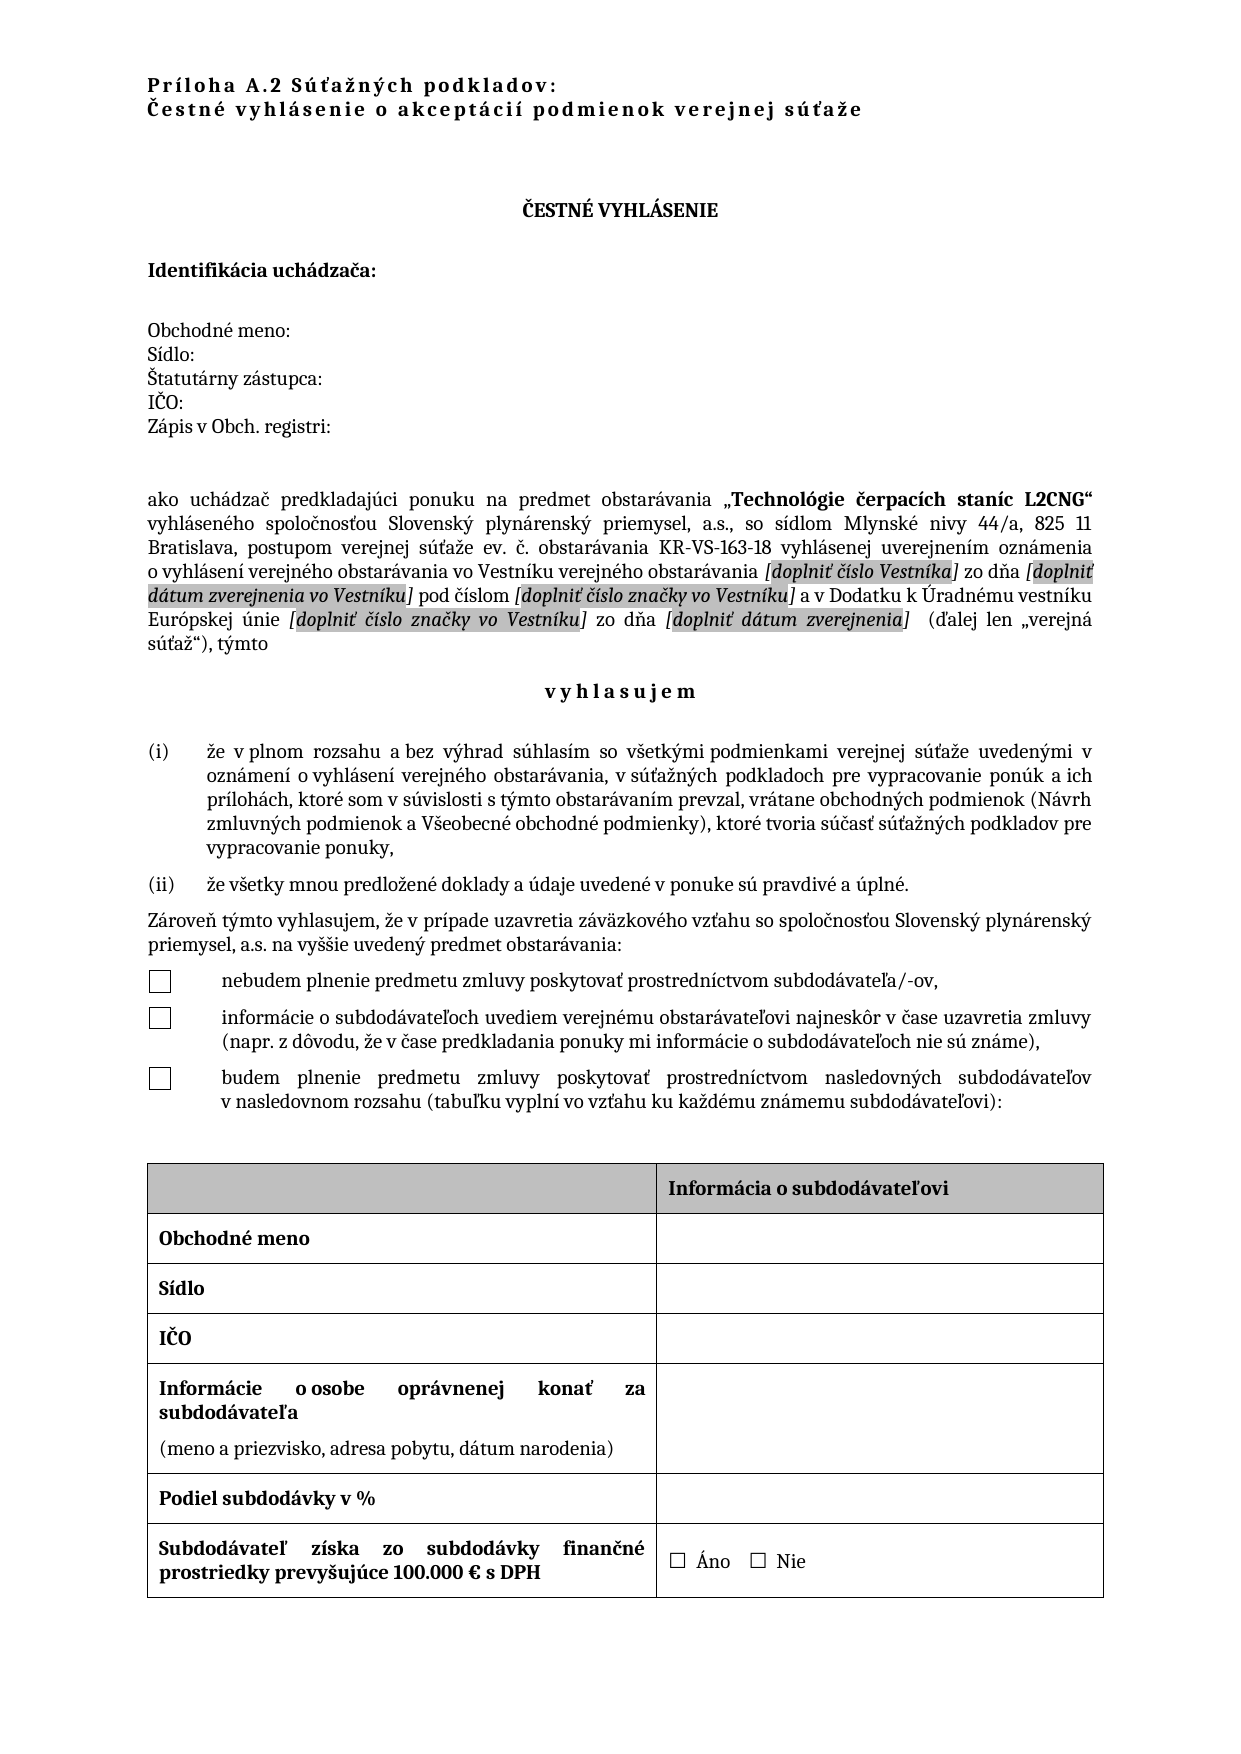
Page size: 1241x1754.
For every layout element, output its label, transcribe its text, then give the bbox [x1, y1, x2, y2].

text v y h l a s u j e m [148, 679, 1093, 703]
text Identifikácia uchádzača: [148, 259, 1093, 283]
text informácie o subdodávateľoch uvediem verejnému obstarávateľovi najneskôr v čase uzavretia zmluvy (napr. z dôvodu, že v čase predkladania ponuky mi informácie o subdodávateľoch nie sú známe), [148, 1006, 1093, 1053]
text Zároveň týmto vyhlasujem, že v prípade uzavretia záväzkového vzťahu so spoločnosťou Slovenský plynárenský priemysel, a.s. na vyššie uvedený predmet obstarávania: [148, 909, 1093, 957]
text Zápis v Obch. registri: [148, 415, 1093, 439]
table_header Informácia o subdodávateľovi [657, 1164, 1103, 1213]
table_cell [657, 1364, 1103, 1473]
text Sídlo: [148, 343, 1093, 367]
text Čestné vyhlásenie [148, 198, 1093, 222]
text ako uchádzač predkladajúci ponuku na predmet obstarávania „Technológie čerpacích staníc L2CNG“ vyhláseného spoločnosťou Slovenský plynárenský priemysel, a.s., so sídlom Mlynské nivy 44/a, 825 11 Bratislava, postupom verejnej súťaže ev. č. obstarávania KR-VS-163-18 vyhlásenej uverejnením oznámenia o vyhlásení verejného obstarávania vo Vestníku verejného obstarávania [doplniť číslo Vestníka] zo dňa [doplniť dátum zverejnenia vo Vestníku] pod číslom [doplniť číslo značky vo Vestníku] a v Dodatku k Úradnému vestníku Európskej únie [doplniť číslo značky vo Vestníku] zo dňa [doplniť dátum zverejnenia] (ďalej len „verejná súťaž“), týmto [148, 488, 1093, 656]
text Obchodné meno: [148, 319, 1093, 343]
list že v plnom rozsahu a bez výhrad súhlasím so všetkými podmienkami verejnej súťaže uvedenými v oznámení o vyhlásení verejného obstarávania, v súťažných podkladoch pre vypracovanie ponúk a ich prílohách, ktoré som v súvislosti s týmto obstarávaním prevzal, vrátane obchodných podmienok (Návrh zmluvných podmienok a Všeobecné obchodné podmienky), ktoré tvoria súčasť súťažných podkladov pre vypracovanie ponuky, [148, 740, 1093, 860]
list že všetky mnou predložené doklady a údaje uvedené v ponuke sú pravdivé a úplné. [148, 872, 1093, 896]
table_cell IČO [148, 1314, 656, 1363]
table_cell [657, 1474, 1103, 1523]
table_cell Subdodávateľ získa zo subdodávky finančné prostriedky prevyšujúce 100.000 € s DPH [148, 1524, 656, 1597]
table_cell Informácie o osobe oprávnenej konať za subdodávateľa (meno a priezvisko, adresa pobytu, dátum narodenia) [148, 1364, 656, 1473]
text IČO: [148, 391, 1093, 415]
table_header [148, 1164, 656, 1213]
table_cell [657, 1314, 1103, 1363]
table_cell Sídlo [148, 1264, 656, 1313]
table_cell [657, 1214, 1103, 1263]
text nebudem plnenie predmetu zmluvy poskytovať prostredníctvom subdodávateľa/-ov, [148, 969, 1093, 993]
text budem plnenie predmetu zmluvy poskytovať prostredníctvom nasledovných subdodávateľov v nasledovnom rozsahu (tabuľku vyplní vo vzťahu ku každému známemu subdodávateľovi): [148, 1066, 1093, 1114]
table_cell Podiel subdodávky v % [148, 1474, 656, 1523]
table_cell Obchodné meno [148, 1214, 656, 1263]
table_cell [657, 1264, 1103, 1313]
table_cell Áno Nie [657, 1524, 1103, 1597]
text Štatutárny zástupca: [148, 367, 1093, 391]
